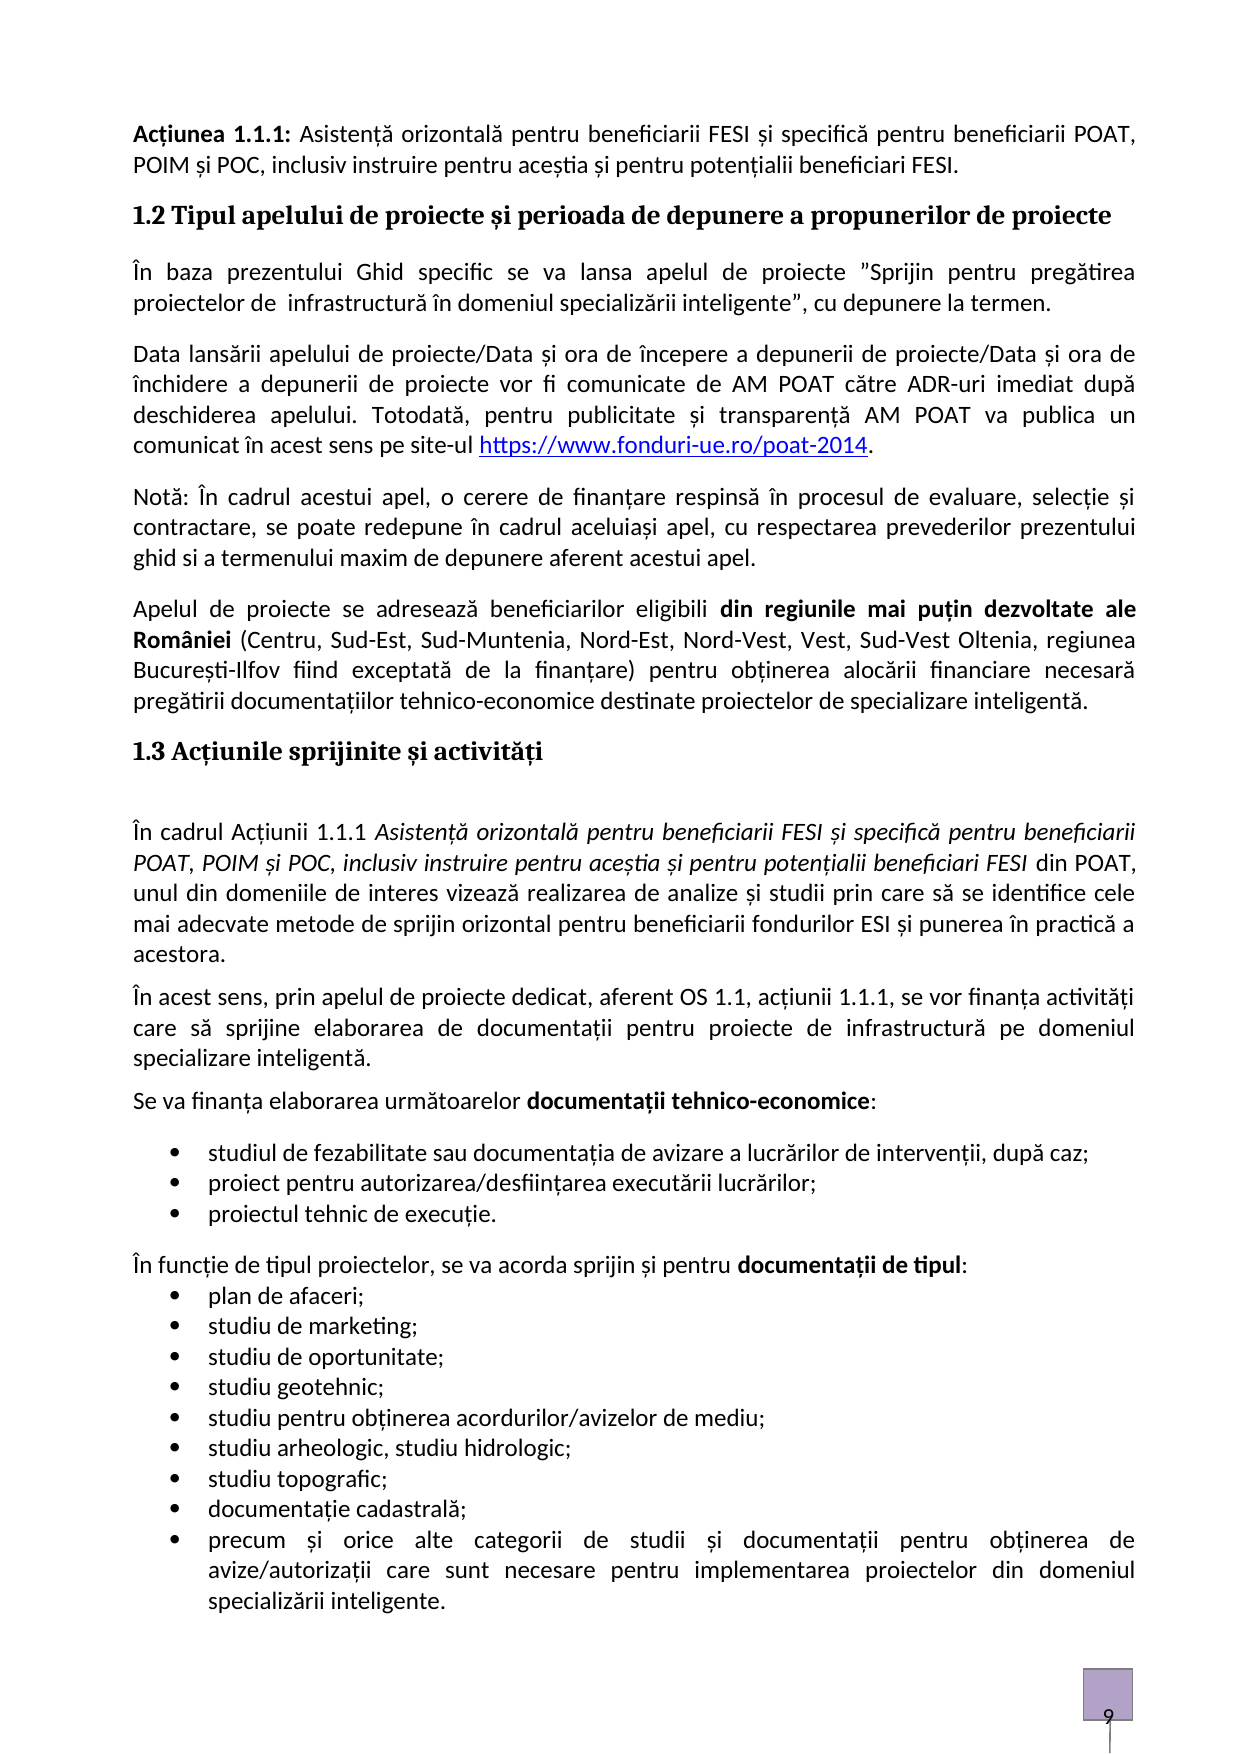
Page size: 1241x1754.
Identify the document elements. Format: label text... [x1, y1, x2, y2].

list studiu de oportunitate; [170, 1341, 1137, 1371]
list precum și orice alte categorii de studii și documentații pentru obținerea de avize/autorizații care sunt necesare pentru implementarea proiectelor din domeniul specializării inteligente. [170, 1524, 1137, 1616]
text Acțiunea 1.1.1: Asistență orizontală pentru beneficiarii FESI și specifică pentru beneficiarii POAT, POIM și POC, inclusiv instruire pentru aceștia și pentru potențialii beneficiari FESI. [133, 118, 1137, 179]
text În baza prezentului Ghid specific se va lansa apelul de proiecte ”Sprijin pentru pregătirea proiectelor de infrastructură în domeniul specializării inteligente”, cu depunere la termen. [133, 256, 1137, 317]
list proiectul tehnic de execuție. [170, 1198, 1137, 1228]
list documentație cadastrală; [170, 1493, 1137, 1524]
list plan de afaceri; [170, 1280, 1137, 1310]
list proiect pentru autorizarea/desființarea executării lucrărilor; [170, 1167, 1137, 1198]
list studiu de marketing; [170, 1310, 1137, 1341]
list studiu geotehnic; [170, 1371, 1137, 1402]
list studiu topografic; [170, 1463, 1137, 1493]
text Apelul de proiecte se adresează beneficiarilor eligibili din regiunile mai puțin dezvoltate ale României (Centru, Sud-Est, Sud-Muntenia, Nord-Est, Nord-Vest, Vest, Sud-Vest Oltenia, regiunea București-Ilfov fiind exceptată de la finanțare) pentru obținerea alocării financiare necesară pregătirii documentațiilor tehnico-economice destinate proiectelor de specializare inteligentă. [133, 593, 1137, 716]
text Notă: În cadrul acestui apel, o cerere de finanțare respinsă în procesul de evaluare, selecție și contractare, se poate redepune în cadrul aceluiași apel, cu respectarea prevederilor prezentului ghid si a termenului maxim de depunere aferent acestui apel. [133, 481, 1137, 573]
list studiu arheologic, studiu hidrologic; [170, 1432, 1137, 1463]
subtitle 1.3 Acțiunile sprijinite și activități [133, 736, 1137, 767]
text În funcție de tipul proiectelor, se va acorda sprijin și pentru documentații de tipul: [133, 1249, 1137, 1280]
text În cadrul Acțiunii 1.1.1 Asistență orizontală pentru beneficiarii FESI și specifică pentru beneficiarii POAT, POIM și POC, inclusiv instruire pentru aceștia și pentru potențialii beneficiari FESI din POAT, unul din domeniile de interes vizează realizarea de analize și studii prin care să se identifice cele mai adecvate metode de sprijin orizontal pentru beneficiarii fondurilor ESI și punerea în practică a acestora. [133, 816, 1137, 969]
text Se va finanța elaborarea următoarelor documentații tehnico-economice: [133, 1086, 1137, 1116]
text Data lansării apelului de proiecte/Data și ora de începere a depunerii de proiecte/Data și ora de închidere a depunerii de proiecte vor fi comunicate de AM POAT către ADR-uri imediat după deschiderea apelului. Totodată, pentru publicitate și transparență AM POAT va publica un comunicat în acest sens pe site-ul https://www.fonduri-ue.ro/poat-2014. [133, 338, 1137, 460]
list studiul de fezabilitate sau documentația de avizare a lucrărilor de intervenții, după caz; [170, 1137, 1137, 1167]
text În acest sens, prin apelul de proiecte dedicat, aferent OS 1.1, acțiunii 1.1.1, se vor finanța activități care să sprijine elaborarea de documentații pentru proiecte de infrastructură pe domeniul specializare inteligentă. [133, 981, 1137, 1073]
list studiu pentru obținerea acordurilor/avizelor de mediu; [170, 1402, 1137, 1432]
subtitle 1.2 Tipul apelului de proiecte și perioada de depunere a propunerilor de proiecte [133, 200, 1152, 231]
